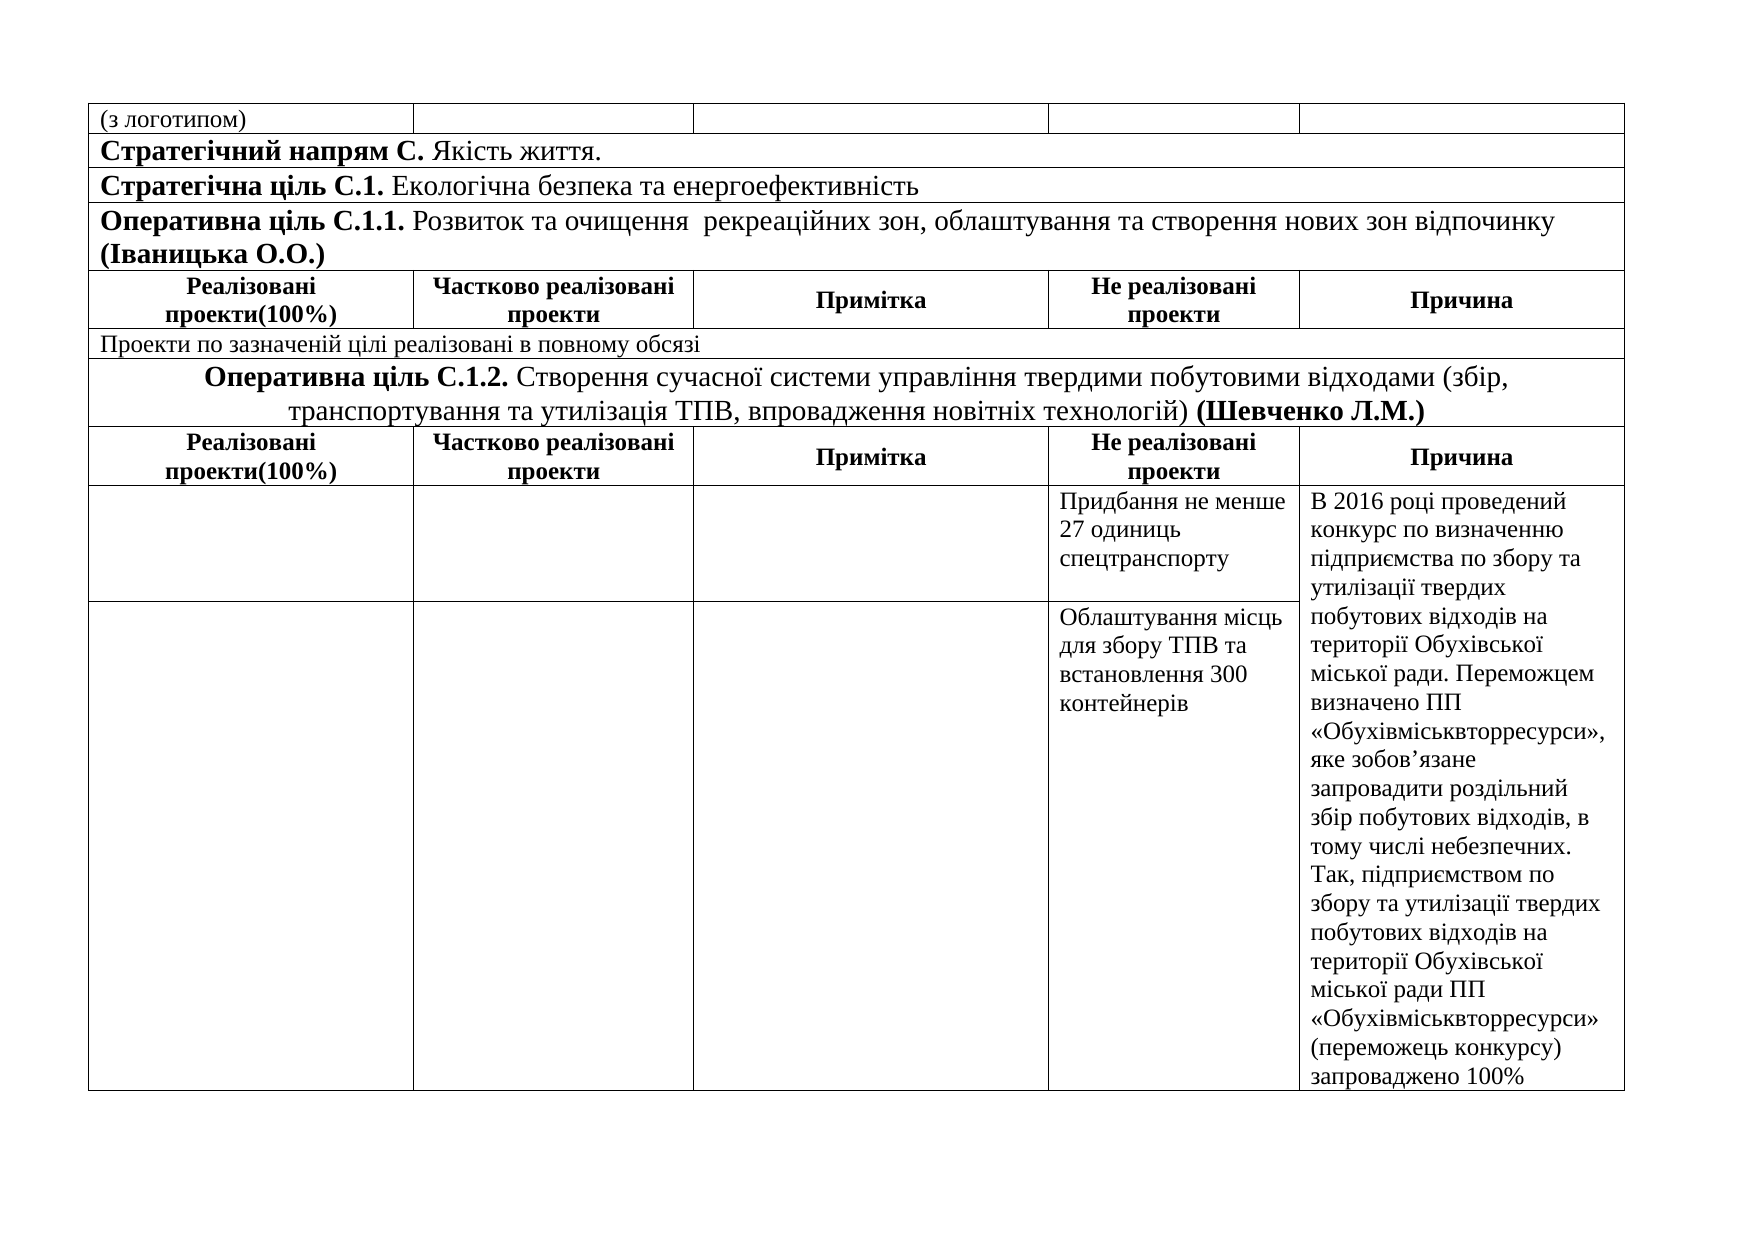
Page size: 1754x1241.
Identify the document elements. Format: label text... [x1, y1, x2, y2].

table_cell Причина [1300, 427, 1624, 485]
table_cell Придбання не менше 27 одиниць спецтранспорту [1049, 486, 1299, 601]
table_cell Примітка [694, 427, 1048, 485]
table_cell В 2016 році проведений конкурс по визначенню підприємства по збору та утилізації твердих побутових відходів на території Обухівської міської ради. Переможцем визначено ПП «Обухівміськвторресурси», яке зобов’язане запровадити роздільний збір побутових відходів, в тому числі небезпечних. Так, підприємством по збору та утилізації твердих побутових відходів на території Обухівської міської ради ПП «Обухівміськвторресурси» (переможець конкурсу) запроваджено 100% сортування твердих побутових відходів з метою виділення компонентів вторинної сировини. Щорічно проводиться заміна контейнерів. В 2017 році замінено понад 255 контейнерів єврозразка об’ємом 1,1м3. Згідно договору про співпрацю між виконавчим комітетом міської ради та ТОВ «Тарком-Екосервіс» проведені всі організаційні заходи по встановленню контейнерів для збору небезпечних відходів (ртутні лампи, побутові батарейки). Встановлено 6 контейнерів для збору небезпечних відходів за такими адресами: вул. Київська, 21; Миру, 9А; Каштанова, 23; Київська, 174; Промислова, 9 та на мікрорайоні Яблуневий, 20. [1300, 486, 1624, 1089]
table_cell Не реалізовані проекти [1049, 427, 1299, 485]
table_cell [89, 486, 413, 601]
table_cell Реалізовані проекти(100%) [89, 427, 413, 485]
table_cell [89, 602, 413, 1089]
table_cell Примітка [694, 271, 1048, 328]
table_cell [89, 104, 413, 132]
table_cell Реалізовані проекти(100%) [89, 271, 413, 328]
table_cell [1300, 104, 1624, 132]
table_cell Оперативна ціль С.1.1. Розвиток та очищення рекреаційних зон, облаштування та створення нових зон відпочинку (Іваницька О.О.) [89, 203, 1624, 270]
table_cell Проекти по зазначеній цілі реалізовані в повному обсязі [89, 329, 1624, 358]
table_cell Не реалізовані проекти [1049, 271, 1299, 328]
table_cell [694, 486, 1048, 601]
table_cell [694, 104, 1048, 132]
table_cell Оперативна ціль С.1.2. Створення сучасної системи управління твердими побутовими відходами (збір, транспортування та утилізація ТПВ, впровадження новітніх технологій) (Шевченко Л.М.) [89, 359, 1624, 426]
table_cell [694, 602, 1048, 1089]
table_cell [414, 104, 693, 132]
table_cell [414, 602, 693, 1089]
table_cell Причина [1300, 271, 1624, 328]
table_cell [414, 486, 693, 601]
table_cell [1049, 104, 1299, 132]
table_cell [1049, 602, 1299, 1089]
table_cell Частково реалізовані проекти [414, 271, 693, 328]
table_cell Стратегічний напрям С. Якість життя. [89, 134, 1624, 167]
table_cell Частково реалізовані проекти [414, 427, 693, 485]
table_cell Стратегічна ціль С.1. Екологічна безпека та енергоефективність [89, 168, 1624, 202]
